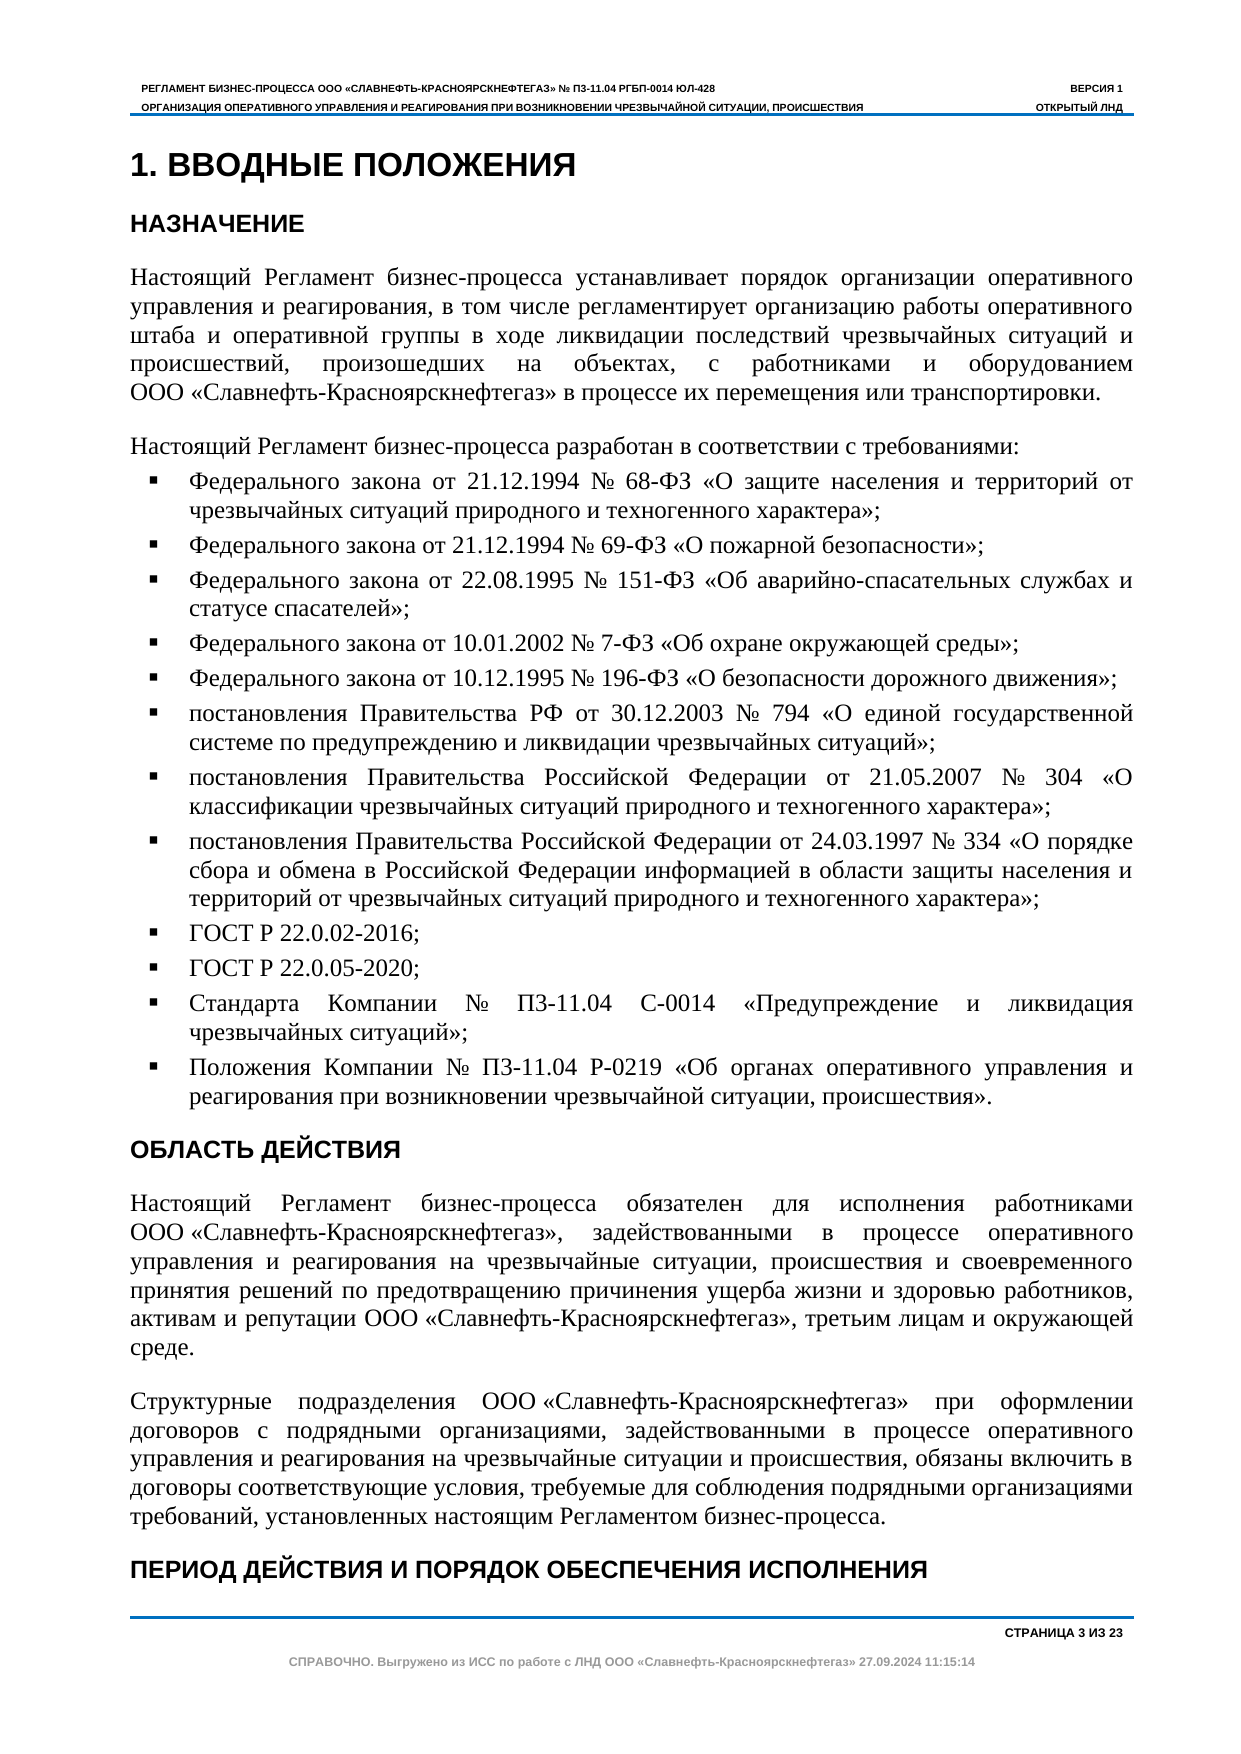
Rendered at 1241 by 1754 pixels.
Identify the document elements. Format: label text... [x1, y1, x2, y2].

list постановления Правительства Российской Федерации от 24.03.1997 № 334 «О порядке сбора и обмена в Российской Федерации информацией в области защиты населения и территорий от чрезвычайных ситуаций природного и техногенного характера»; [148, 826, 1134, 912]
list Федерального закона от 10.12.1995 № 196-ФЗ «О безопасности дорожного движения»; [148, 663, 1134, 692]
list Положения Компании № П3-11.04 Р-0219 «Об органах оперативного управления и реагирования при возникновении чрезвычайной ситуации, происшествия». [148, 1052, 1134, 1110]
text Структурные подразделения ООО «Славнефть-Красноярскнефтегаз» при оформлении договоров с подрядными организациями, задействованными в процессе оперативного управления и реагирования на чрезвычайные ситуации и происшествия, обязаны включить в договоры соответствующие условия, требуемые для соблюдения подрядными организациями требований, установленных настоящим Регламентом бизнес-процесса. [130, 1386, 1134, 1530]
list ГОСТ Р 22.0.02-2016; [148, 918, 1134, 947]
text ОБЛАСТЬ ДЕЙСТВИЯ [130, 1135, 1134, 1163]
list Федерального закона от 10.01.2002 № 7-ФЗ «Об охране окружающей среды»; [148, 628, 1134, 657]
text ПЕРИОД ДЕЙСТВИЯ И ПОРЯДОК ОБЕСПЕЧЕНИЯ ИСПОЛНЕНИЯ [130, 1555, 1134, 1583]
list ГОСТ Р 22.0.05-2020; [148, 953, 1134, 982]
text НАЗНАЧЕНИЕ [130, 208, 1134, 237]
text Настоящий Регламент бизнес-процесса устанавливает порядок организации оперативного управления и реагирования, в том числе регламентирует организацию работы оперативного штаба и оперативной группы в ходе ликвидации последствий чрезвычайных ситуаций и происшествий, произошедших на объектах, с работниками и оборудованием ООО «Славнефть-Красноярскнефтегаз» в процессе их перемещения или транспортировки. [130, 262, 1134, 406]
list постановления Правительства Российской Федерации от 21.05.2007 № 304 «О классификации чрезвычайных ситуаций природного и техногенного характера»; [148, 762, 1134, 820]
text Настоящий Регламент бизнес-процесса разработан в соответствии с требованиями: [130, 431, 1134, 460]
text Настоящий Регламент бизнес-процесса обязателен для исполнения работниками ООО «Славнефть-Красноярскнефтегаз», задействованными в процессе оперативного управления и реагирования на чрезвычайные ситуации, происшествия и своевременного принятия решений по предотвращению причинения ущерба жизни и здоровью работников, активам и репутации ООО «Славнефть-Красноярскнефтегаз», третьим лицам и окружающей среде. [130, 1188, 1134, 1361]
list Федерального закона от 22.08.1995 № 151-ФЗ «Об аварийно-спасательных службах и статусе спасателей»; [148, 565, 1134, 622]
subtitle 1. ВВОДНЫЕ ПОЛОЖЕНИЯ [130, 145, 1134, 183]
list Федерального закона от 21.12.1994 № 69-ФЗ «О пожарной безопасности»; [148, 530, 1134, 558]
list постановления Правительства РФ от 30.12.2003 № 794 «О единой государственной системе по предупреждению и ликвидации чрезвычайных ситуаций»; [148, 698, 1134, 756]
list Федерального закона от 21.12.1994 № 68-ФЗ «О защите населения и территорий от чрезвычайных ситуаций природного и техногенного характера»; [148, 466, 1134, 523]
list Стандарта Компании № П3-11.04 С-0014 «Предупреждение и ликвидация чрезвычайных ситуаций»; [148, 988, 1134, 1046]
